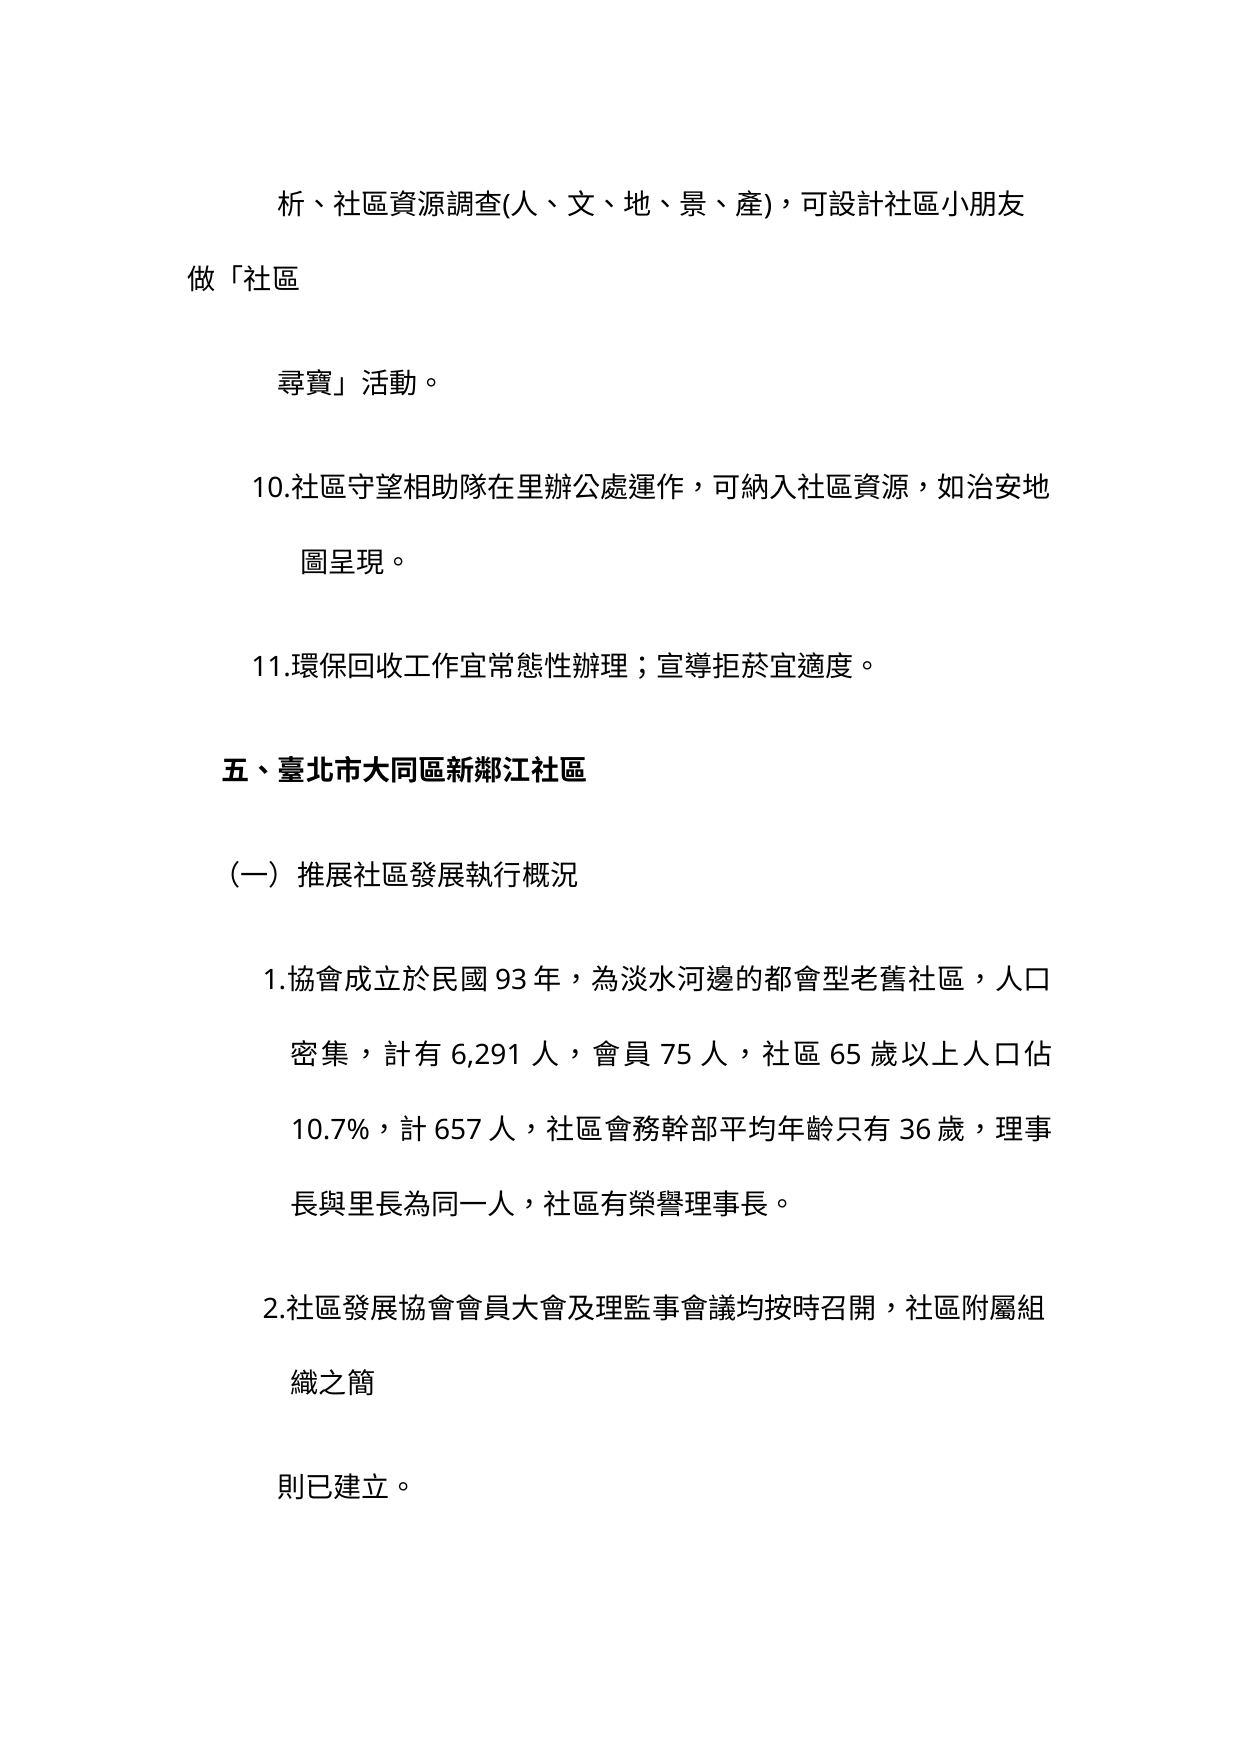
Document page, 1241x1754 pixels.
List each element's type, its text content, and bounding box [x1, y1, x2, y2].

text 則已建立。 [262, 1448, 1053, 1523]
text （一）推展社區發展執行概況 [187, 835, 978, 910]
text 五、臺北市大同區新鄰江社區 [221, 731, 1053, 806]
text 析、社區資源調查(人、文、地、景、產)，可設計社區小朋友做「社區 [187, 164, 1053, 314]
text 2.社區發展協會會員大會及理監事會議均按時召開，社區附屬組織之簡 [262, 1269, 1053, 1419]
text 11.環保回收工作宜常態性辦理；宣導拒菸宜適度。 [244, 627, 1053, 702]
text 尋寶」活動。 [187, 344, 1053, 419]
text 10.社區守望相助隊在里辦公處運作，可納入社區資源，如治安地圖呈現。 [244, 448, 1053, 598]
text 1.協會成立於民國93年，為淡水河邊的都會型老舊社區，人口密集，計有6,291人，會員75人，社區65歲以上人口佔10.7%，計657人，社區會務幹部平均年齡只有36歲，理事長與里長為同一人，社區有榮譽理事長。 [262, 939, 1053, 1239]
